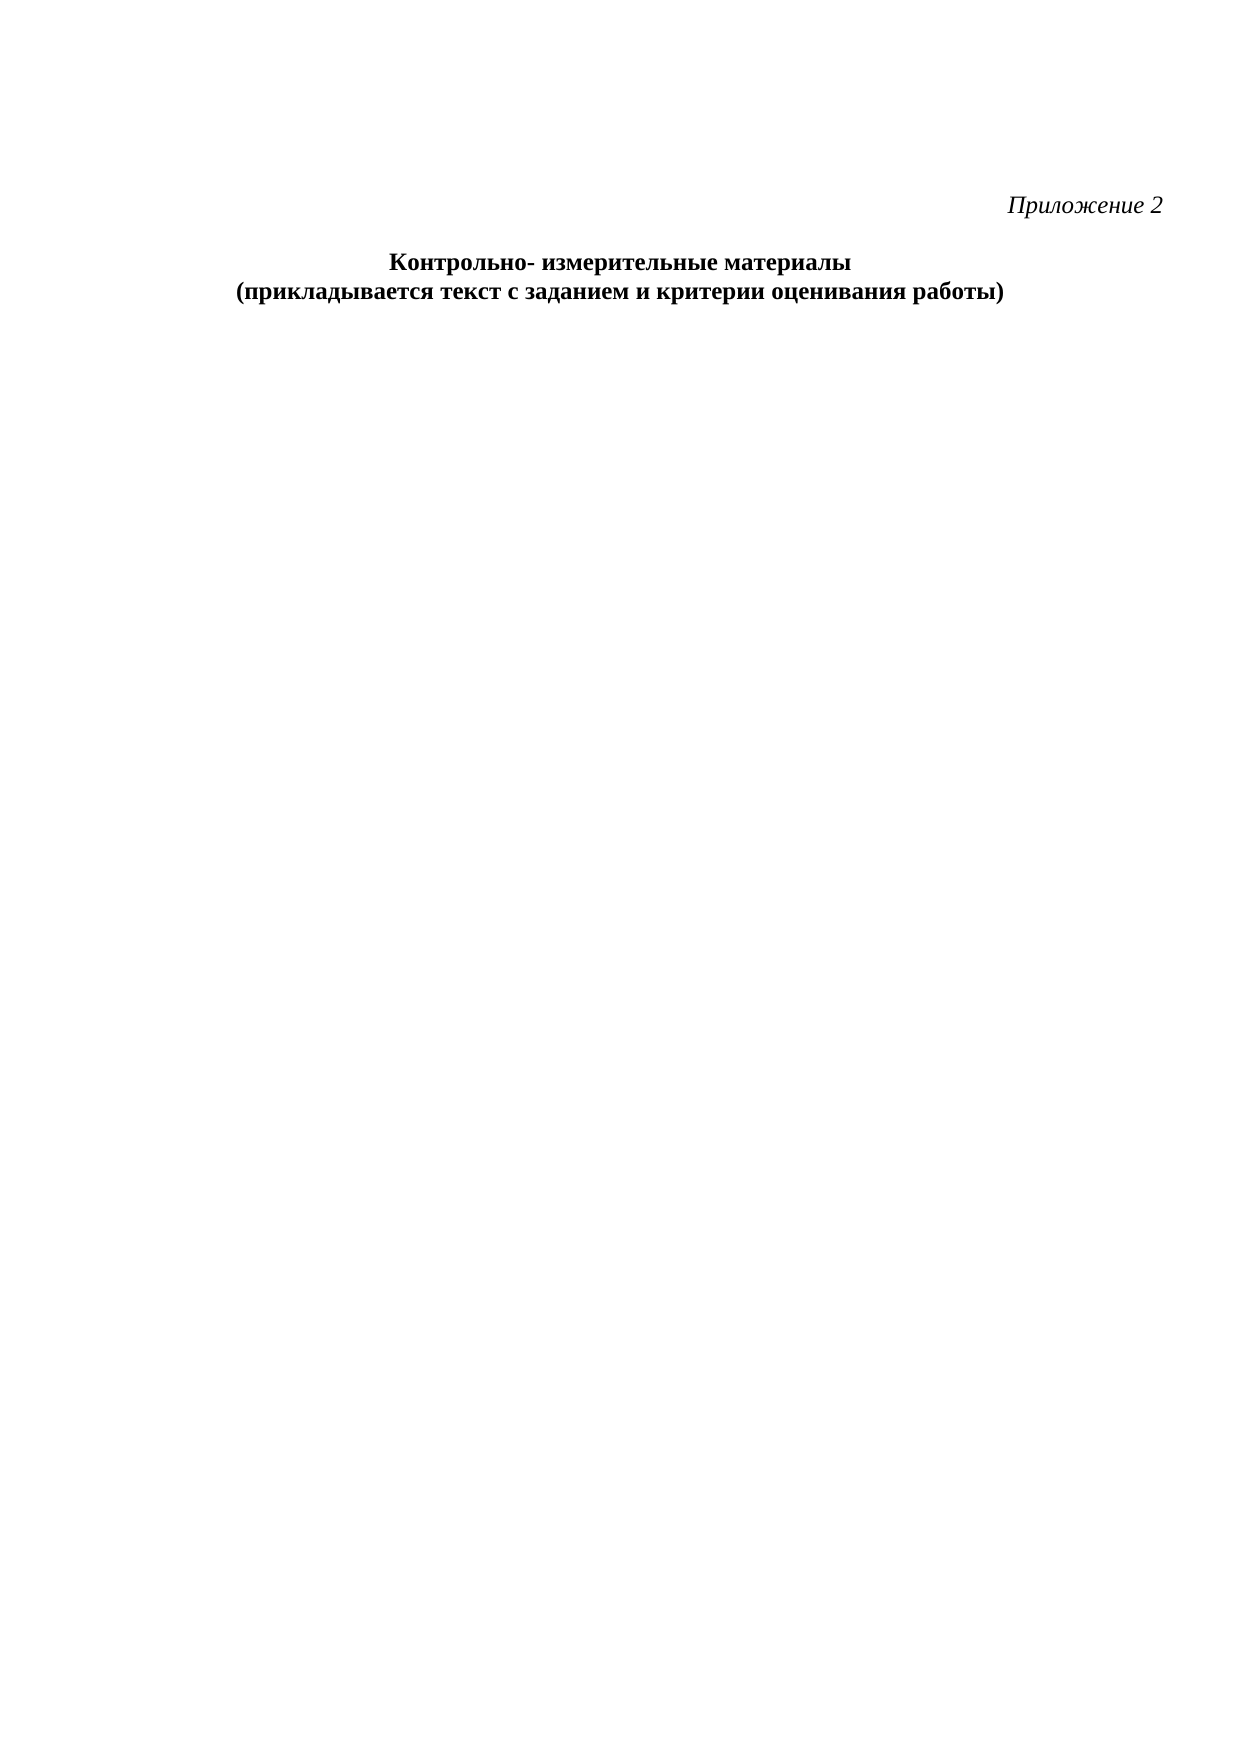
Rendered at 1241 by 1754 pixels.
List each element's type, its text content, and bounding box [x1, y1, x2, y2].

text (прикладывается текст с заданием и критерии оценивания работы) [75, 276, 1165, 305]
text Контрольно- измерительные материалы [75, 247, 1165, 276]
text Приложение 2 [75, 190, 1165, 219]
